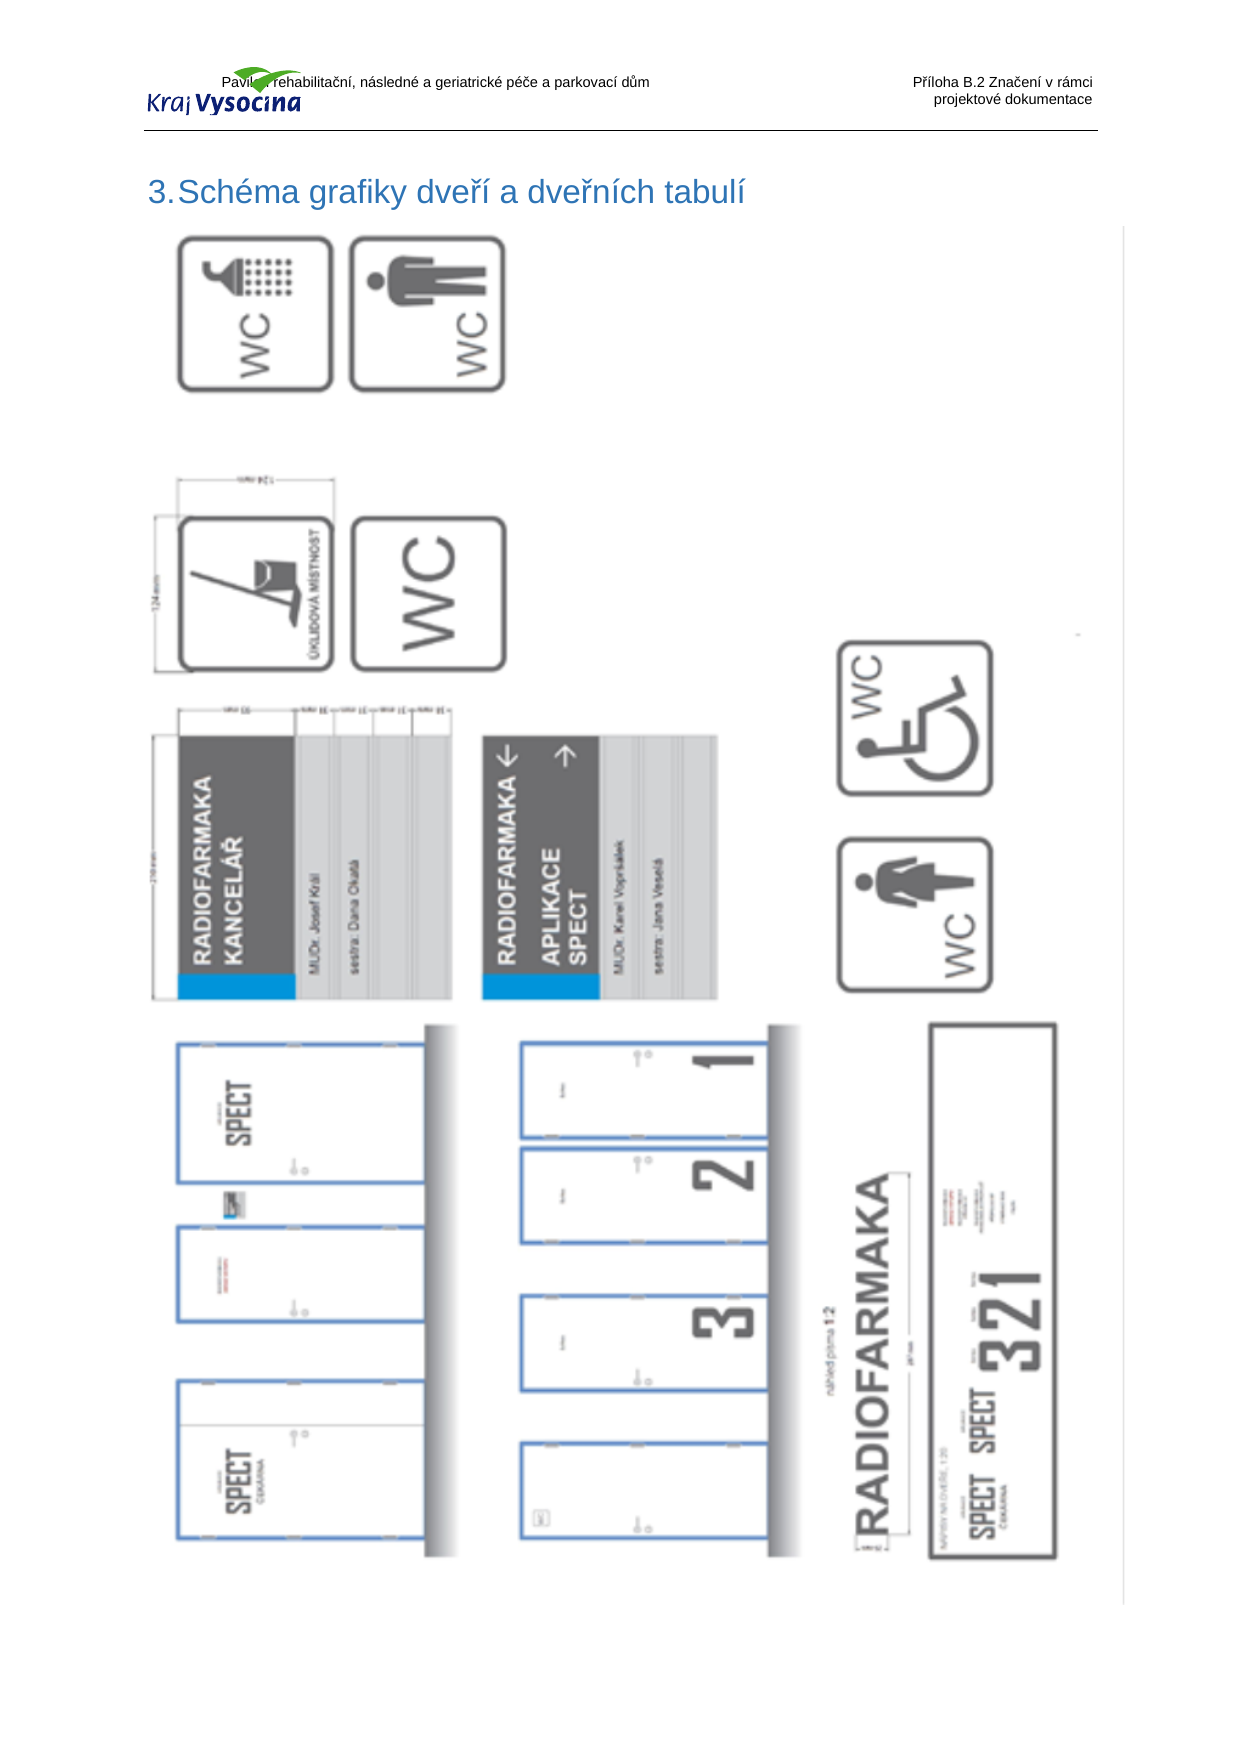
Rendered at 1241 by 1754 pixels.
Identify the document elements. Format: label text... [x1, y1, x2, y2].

picture [151, 226, 1125, 1603]
subtitle Schéma grafiky dveří a dveřních tabulí [148, 173, 1093, 211]
